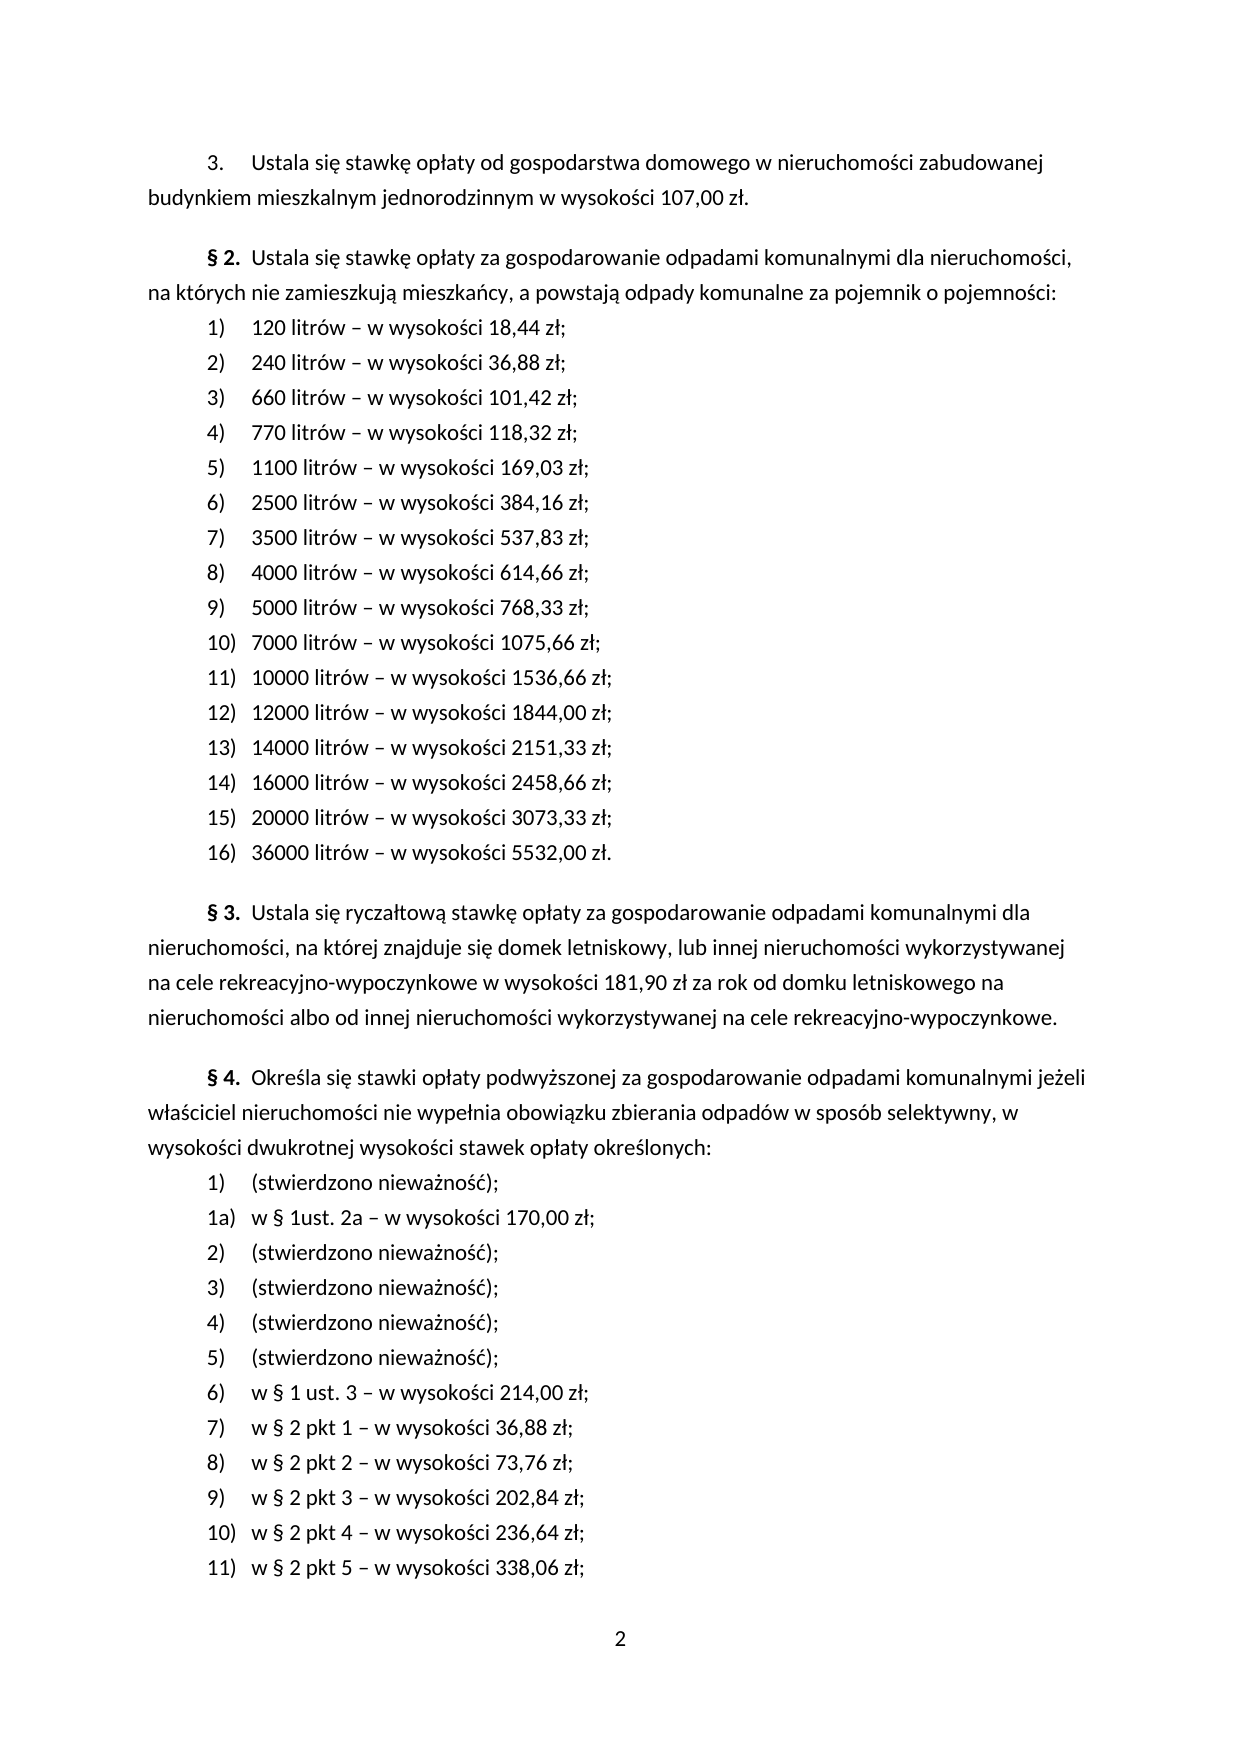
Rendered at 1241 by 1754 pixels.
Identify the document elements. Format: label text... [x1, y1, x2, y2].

list 120 litrów – w wysokości 18,44 zł; [207, 313, 1093, 341]
list 5000 litrów – w wysokości 768,33 zł; [207, 593, 1093, 621]
list 14000 litrów – w wysokości 2151,33 zł; [207, 733, 1093, 761]
text 3. Ustala się stawkę opłaty od gospodarstwa domowego w nieruchomości zabudowanej budynkiem mieszkalnym jednorodzinnym w wysokości 107,00 zł. [148, 148, 1093, 211]
list w § 2 pkt 5 – w wysokości 338,06 zł; [148, 1553, 1093, 1581]
text § 2. Ustala się stawkę opłaty za gospodarowanie odpadami komunalnymi dla nieruchomości, na których nie zamieszkują mieszkańcy, a powstają odpady komunalne za pojemnik o pojemności: [148, 243, 1093, 306]
list (stwierdzono nieważność); [148, 1343, 1093, 1371]
list 660 litrów – w wysokości 101,42 zł; [207, 383, 1093, 411]
list w § 2 pkt 2 – w wysokości 73,76 zł; [148, 1448, 1093, 1476]
list w § 1 ust. 3 – w wysokości 214,00 zł; [148, 1378, 1093, 1406]
list (stwierdzono nieważność); [148, 1238, 1093, 1266]
list 16000 litrów – w wysokości 2458,66 zł; [207, 768, 1093, 796]
list 3500 litrów – w wysokości 537,83 zł; [207, 523, 1093, 551]
list 4000 litrów – w wysokości 614,66 zł; [207, 558, 1093, 586]
list (stwierdzono nieważność); [148, 1273, 1093, 1301]
list w § 2 pkt 1 – w wysokości 36,88 zł; [148, 1413, 1093, 1441]
list 12000 litrów – w wysokości 1844,00 zł; [207, 698, 1093, 726]
list 10000 litrów – w wysokości 1536,66 zł; [207, 663, 1093, 691]
list 7000 litrów – w wysokości 1075,66 zł; [207, 628, 1093, 656]
list 36000 litrów – w wysokości 5532,00 zł. [207, 838, 1093, 866]
list 1100 litrów – w wysokości 169,03 zł; [207, 453, 1093, 481]
list w § 2 pkt 4 – w wysokości 236,64 zł; [148, 1518, 1093, 1546]
list 770 litrów – w wysokości 118,32 zł; [207, 418, 1093, 446]
list 20000 litrów – w wysokości 3073,33 zł; [207, 803, 1093, 831]
list 240 litrów – w wysokości 36,88 zł; [207, 348, 1093, 376]
list w § 2 pkt 3 – w wysokości 202,84 zł; [148, 1483, 1093, 1511]
list 1a) w § 1ust. 2a – w wysokości 170,00 zł; [207, 1203, 1093, 1231]
text § 3. Ustala się ryczałtową stawkę opłaty za gospodarowanie odpadami komunalnymi dla nieruchomości, na której znajduje się domek letniskowy, lub innej nieruchomości wykorzystywanej na cele rekreacyjno-wypoczynkowe w wysokości 181,90 zł za rok od domku letniskowego na nieruchomości albo od innej nieruchomości wykorzystywanej na cele rekreacyjno-wypoczynkowe. [148, 898, 1093, 1031]
list (stwierdzono nieważność); [148, 1308, 1093, 1336]
list 2500 litrów – w wysokości 384,16 zł; [207, 488, 1093, 516]
text § 4. Określa się stawki opłaty podwyższonej za gospodarowanie odpadami komunalnymi jeżeli właściciel nieruchomości nie wypełnia obowiązku zbierania odpadów w sposób selektywny, w wysokości dwukrotnej wysokości stawek opłaty określonych: [148, 1063, 1093, 1161]
list (stwierdzono nieważność); [148, 1168, 1093, 1196]
